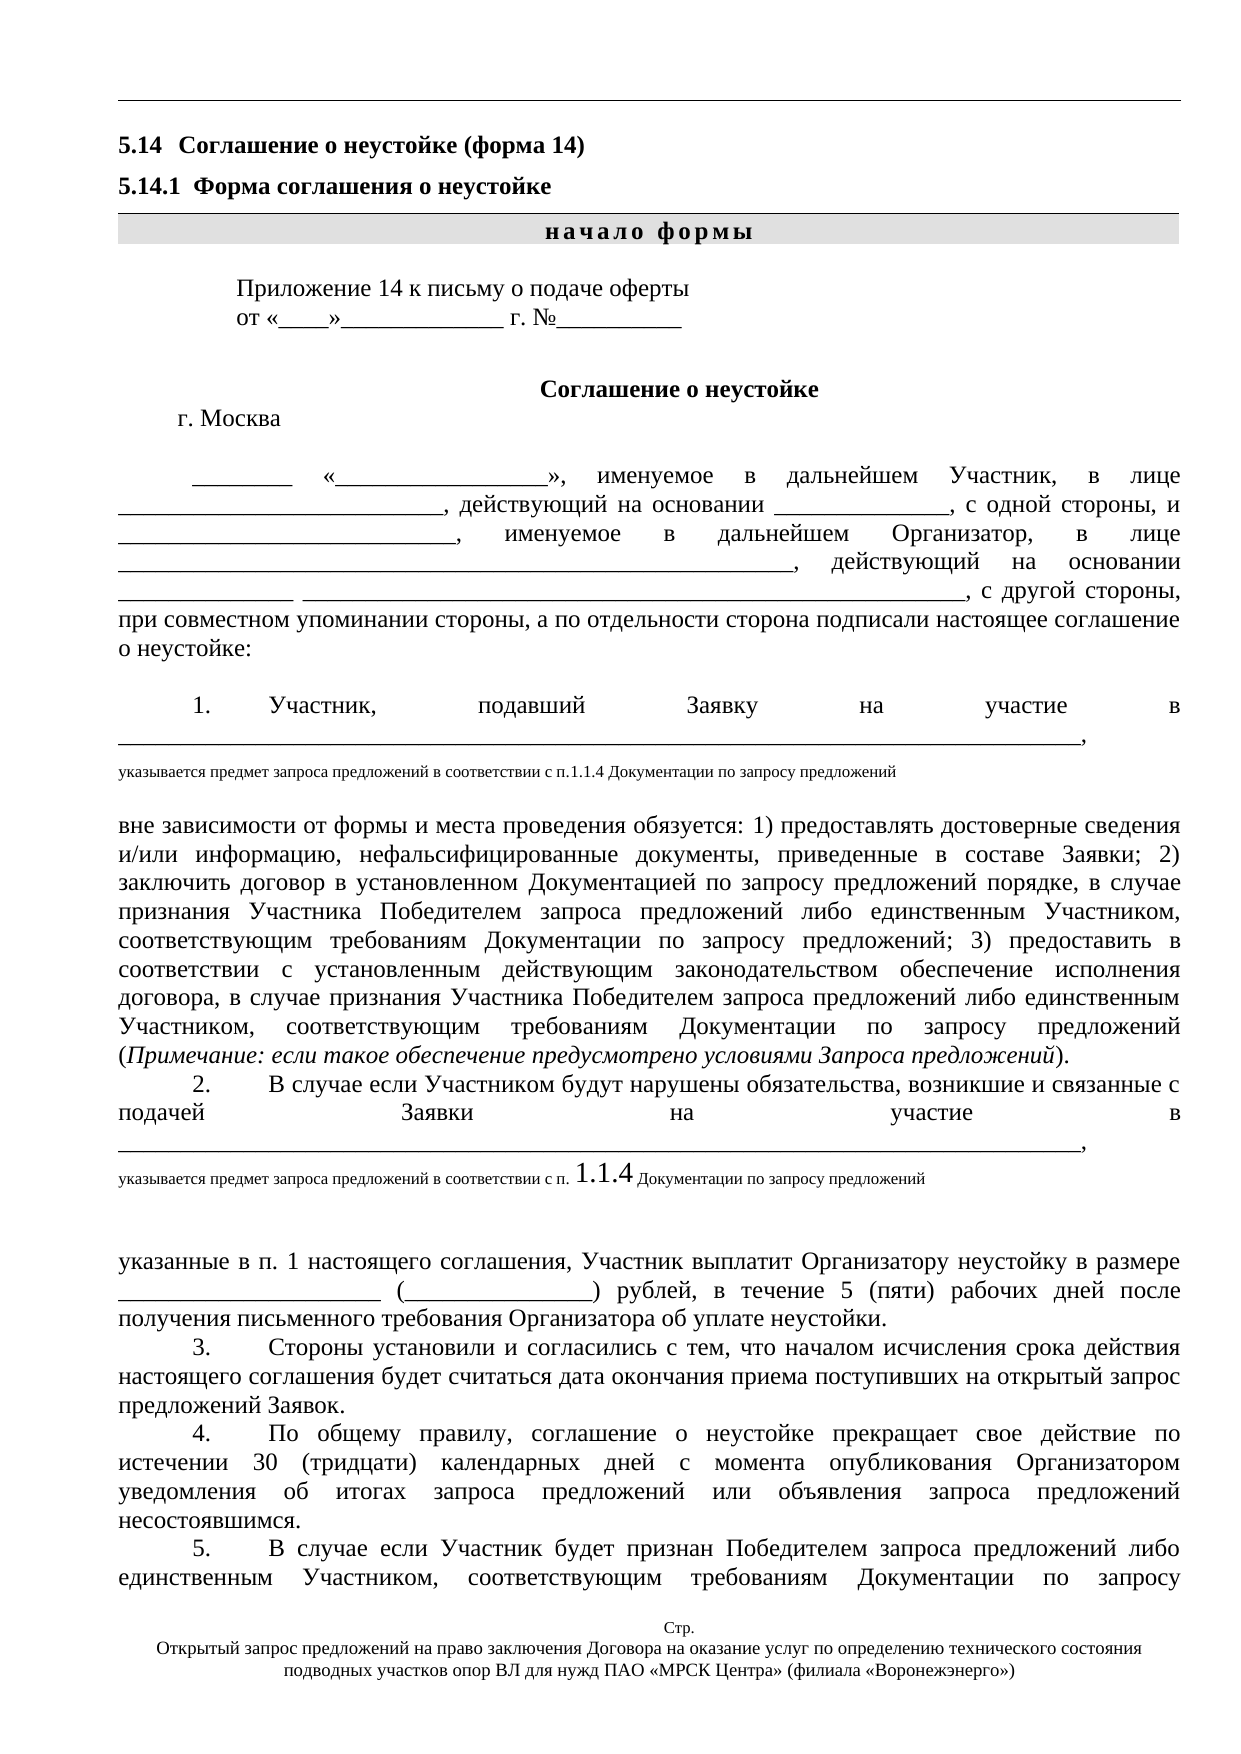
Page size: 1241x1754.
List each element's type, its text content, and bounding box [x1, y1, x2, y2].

list В случае если Участником будут нарушены обязательства, возникшие и связанные с подачей Заявки на участие в _____________________________________________________________________________, [118, 1069, 1181, 1155]
text Приложение 14 к письму о подаче оферты от «____»_____________ г. №__________ [236, 273, 1181, 331]
text ________ «_________________», именуемое в дальнейшем Участник, в лице __________________________, действующий на основании ______________, с одной стороны, и ___________________________, именуемое в дальнейшем Организатор, в лице ______________________________________________________, действующий на основании ______________ _____________________________________________________, с другой стороны, при совместном упоминании стороны, а по отдельности сторона подписали настоящее соглашение о неустойке: [118, 460, 1181, 661]
list Стороны установили и согласились с тем, что началом исчисления срока действия настоящего соглашения будет считаться дата окончания приема поступивших на открытый запрос предложений Заявок. [118, 1332, 1181, 1418]
text г. Москва [118, 403, 1181, 431]
list По общему правилу, соглашение о неустойке прекращает свое действие по истечении 30 (тридцати) календарных дней с момента опубликования Организатором уведомления об итогах запроса предложений или объявления запроса предложений несостоявшимся. [118, 1418, 1181, 1533]
text начало формы [118, 214, 1179, 244]
subtitle Соглашение о неустойке (форма 14) [118, 130, 1181, 159]
text Соглашение о неустойке [118, 374, 1181, 403]
text указывается предмет запроса предложений в соответствии с п. 1.1.4 Документации по запросу предложений [118, 1155, 1181, 1188]
text указанные в п. 1 настоящего соглашения, Участник выплатит Организатору неустойку в размере _____________________ (_______________) рублей, в течение 5 (пяти) рабочих дней после получения письменного требования Организатора об уплате неустойки. [118, 1246, 1181, 1332]
subtitle Форма соглашения о неустойке [118, 171, 1181, 200]
text указывается предмет запроса предложений в соответствии с п.1.1.4 Документации по запросу предложений [118, 748, 1181, 781]
list Участник, подавший Заявку на участие в _____________________________________________________________________________, [118, 690, 1181, 748]
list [118, 1533, 1181, 1591]
text вне зависимости от формы и места проведения обязуется: 1) предоставлять достоверные сведения и/или информацию, нефальсифицированные документы, приведенные в составе Заявки; 2) заключить договор в установленном Документацией по запросу предложений порядке, в случае признания Участника Победителем запроса предложений либо единственным Участником, соответствующим требованиям Документации по запросу предложений; 3) предоставить в соответствии с установленным действующим законодательством обеспечение исполнения договора, в случае признания Участника Победителем запроса предложений либо единственным Участником, соответствующим требованиям Документации по запросу предложений (Примечание: если такое обеспечение предусмотрено условиями Запроса предложений). [118, 810, 1181, 1069]
